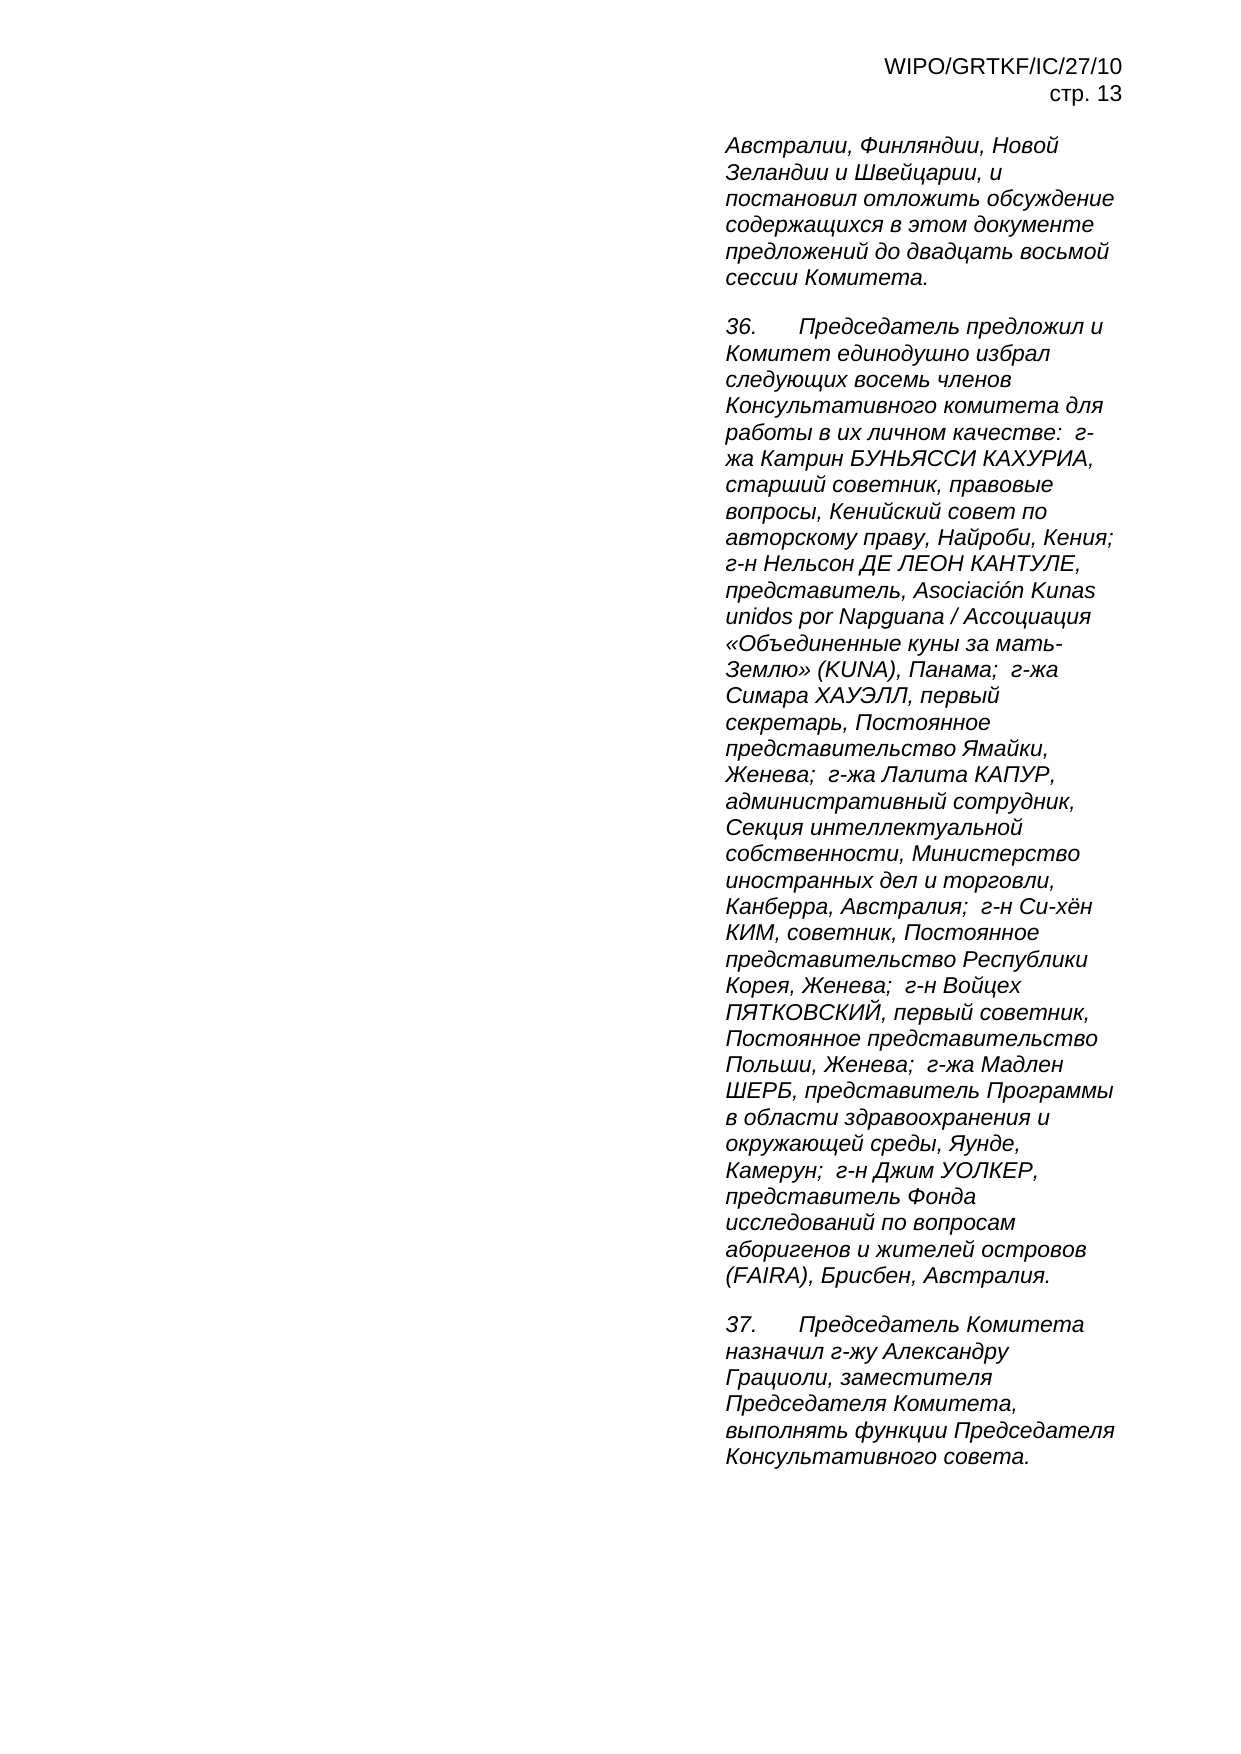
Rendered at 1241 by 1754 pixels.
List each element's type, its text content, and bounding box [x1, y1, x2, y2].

text Председатель предложил и Комитет единодушно избрал следующих восемь членов Консультативного комитета для работы в их личном качестве: г-жа Катрин БУНЬЯССИ КАХУРИА, старший советник, правовые вопросы, Кенийский совет по авторскому праву, Найроби, Кения; г-н Нельсон ДЕ ЛЕОН КАНТУЛЕ, представитель, Asociación Kunas unidos por Napguana / Ассоциация «Объединенные куны за мать-Землю» (KUNA), Панама; г-жа Симара ХАУЭЛЛ, первый секретарь, Постоянное представительство Ямайки, Женева; г-жа Лалита КАПУР, административный сотрудник, Секция интеллектуальной собственности, Министерство иностранных дел и торговли, Канберра, Австралия; г-н Си-хён КИМ, советник, Постоянное представительство Республики Корея, Женева; г-н Войцех ПЯТКОВСКИЙ, первый советник, Постоянное представительство Польши, Женева; г-жа Мадлен ШЕРБ, представитель Программы в области здравоохранения и окружающей среды, Яунде, Камерун; г-н Джим УОЛКЕР, представитель Фонда исследований по вопросам аборигенов и жителей островов (FAIRA), Брисбен, Австралия. [725, 313, 1122, 1288]
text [725, 132, 1122, 290]
text Председатель Комитета назначил г-жу Александру Грациоли, заместителя Председателя Комитета, выполнять функции Председателя Консультативного совета. [725, 1311, 1122, 1469]
